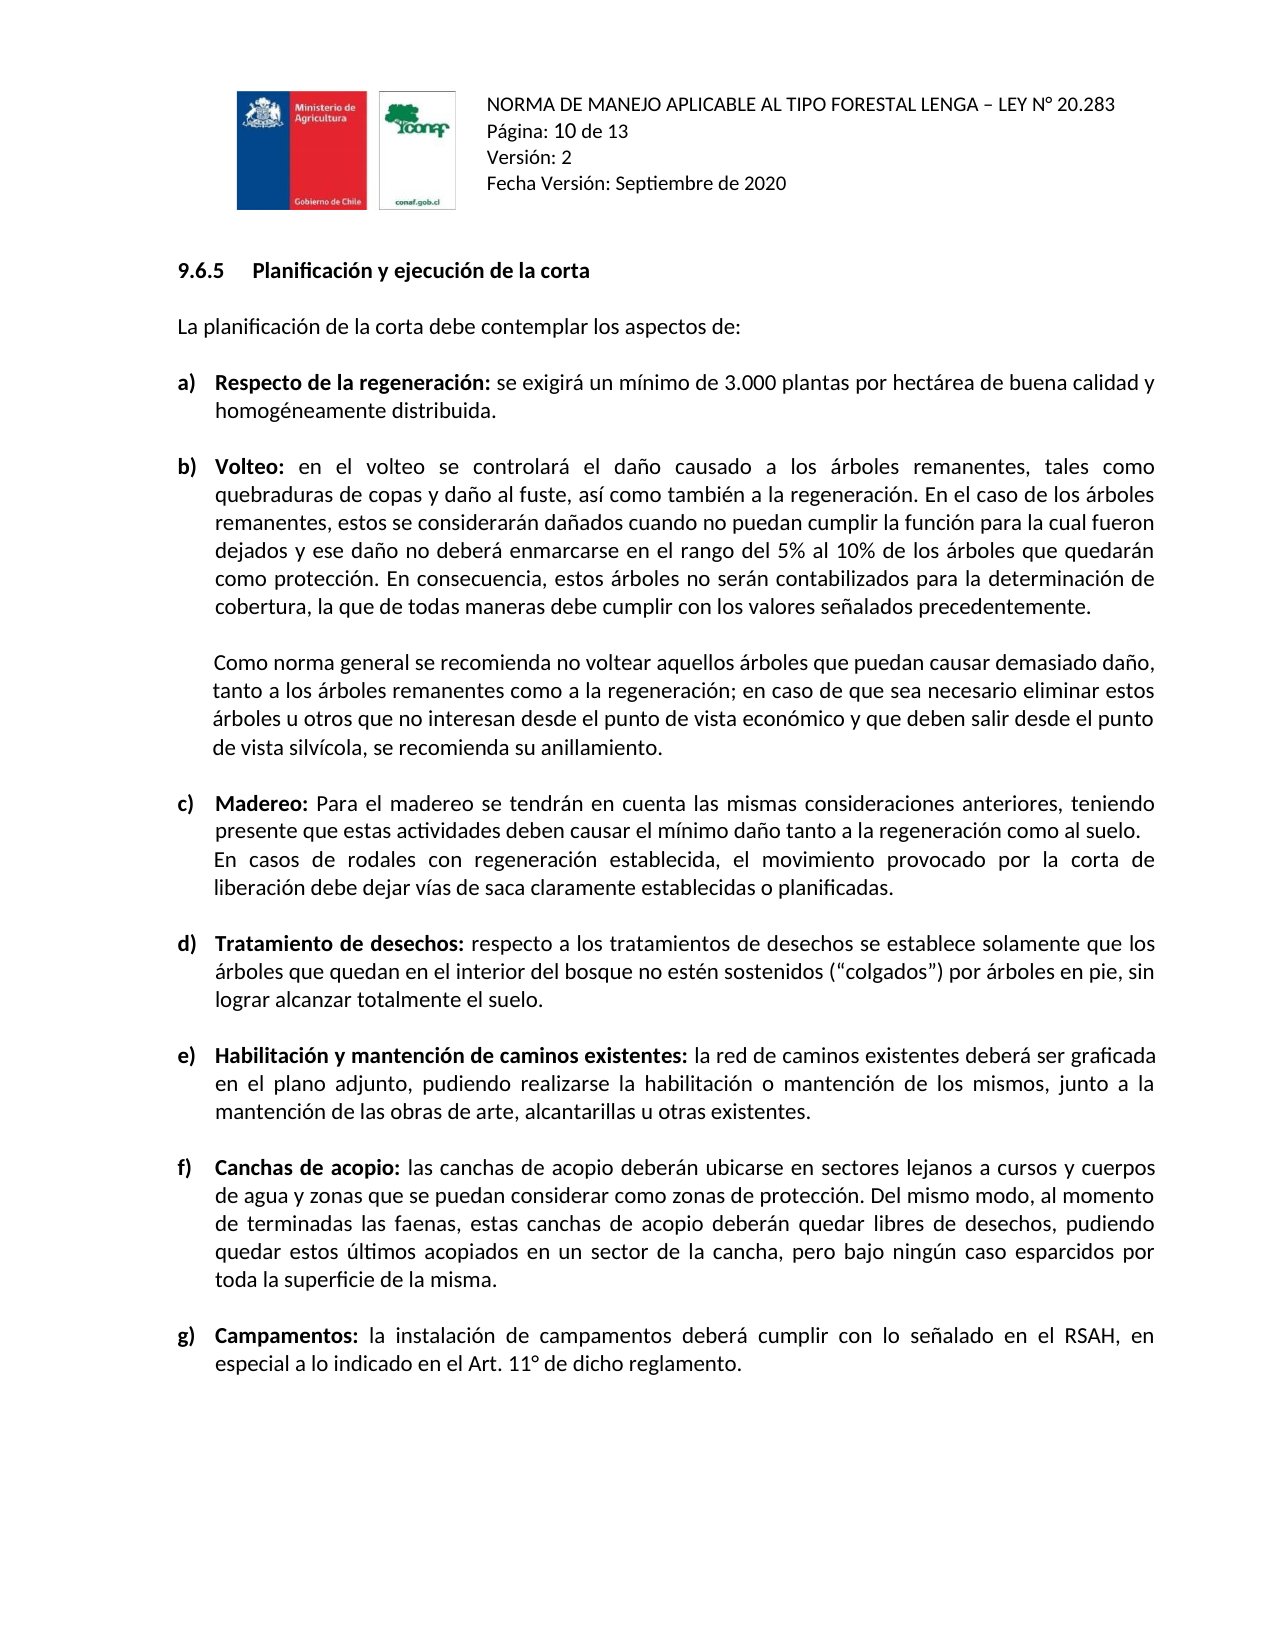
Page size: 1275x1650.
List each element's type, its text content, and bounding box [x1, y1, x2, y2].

list Respecto de la regeneración: se exigirá un mínimo de 3.000 plantas por hectárea de buena calidad y homogéneamente distribuida. [177, 368, 1157, 424]
list Madereo: Para el madereo se tendrán en cuenta las mismas consideraciones anteriores, teniendo presente que estas actividades deben causar el mínimo daño tanto a la regeneración como al suelo. [177, 789, 1157, 845]
text Como norma general se recomienda no voltear aquellos árboles que puedan causar demasiado daño, tanto a los árboles remanentes como a la regeneración; en caso de que sea necesario eliminar estos árboles u otros que no interesan desde el punto de vista económico y que deben salir desde el punto de vista silvícola, se recomienda su anillamiento. [212, 648, 1157, 761]
list Volteo: en el volteo se controlará el daño causado a los árboles remanentes, tales como quebraduras de copas y daño al fuste, así como también a la regeneración. En el caso de los árboles remanentes, estos se considerarán dañados cuando no puedan cumplir la función para la cual fueron dejados y ese daño no deberá enmarcarse en el rango del 5% al 10% de los árboles que quedarán como protección. En consecuencia, estos árboles no serán contabilizados para la determinación de cobertura, la que de todas maneras debe cumplir con los valores señalados precedentemente. [177, 452, 1157, 621]
list Campamentos: la instalación de campamentos deberá cumplir con lo señalado en el RSAH, en especial a lo indicado en el Art. 11° de dicho reglamento. [177, 1321, 1157, 1377]
list Canchas de acopio: las canchas de acopio deberán ubicarse en sectores lejanos a cursos y cuerpos de agua y zonas que se puedan considerar como zonas de protección. Del mismo modo, al momento de terminadas las faenas, estas canchas de acopio deberán quedar libres de desechos, pudiendo quedar estos últimos acopiados en un sector de la cancha, pero bajo ningún caso esparcidos por toda la superficie de la misma. [177, 1153, 1157, 1293]
list Tratamiento de desechos: respecto a los tratamientos de desechos se establece solamente que los árboles que quedan en el interior del bosque no estén sostenidos (“colgados”) por árboles en pie, sin lograr alcanzar totalmente el suelo. [177, 929, 1157, 1013]
list Habilitación y mantención de caminos existentes: la red de caminos existentes deberá ser graficada en el plano adjunto, pudiendo realizarse la habilitación o mantención de los mismos, junto a la mantención de las obras de arte, alcantarillas u otras existentes. [177, 1041, 1157, 1125]
text En casos de rodales con regeneración establecida, el movimiento provocado por la corta de liberación debe dejar vías de saca claramente establecidas o planificadas. [213, 845, 1157, 901]
picture [236, 91, 456, 210]
subtitle Planificación y ejecución de la corta [177, 256, 1157, 284]
text La planificación de la corta debe contemplar los aspectos de: [177, 312, 1157, 340]
